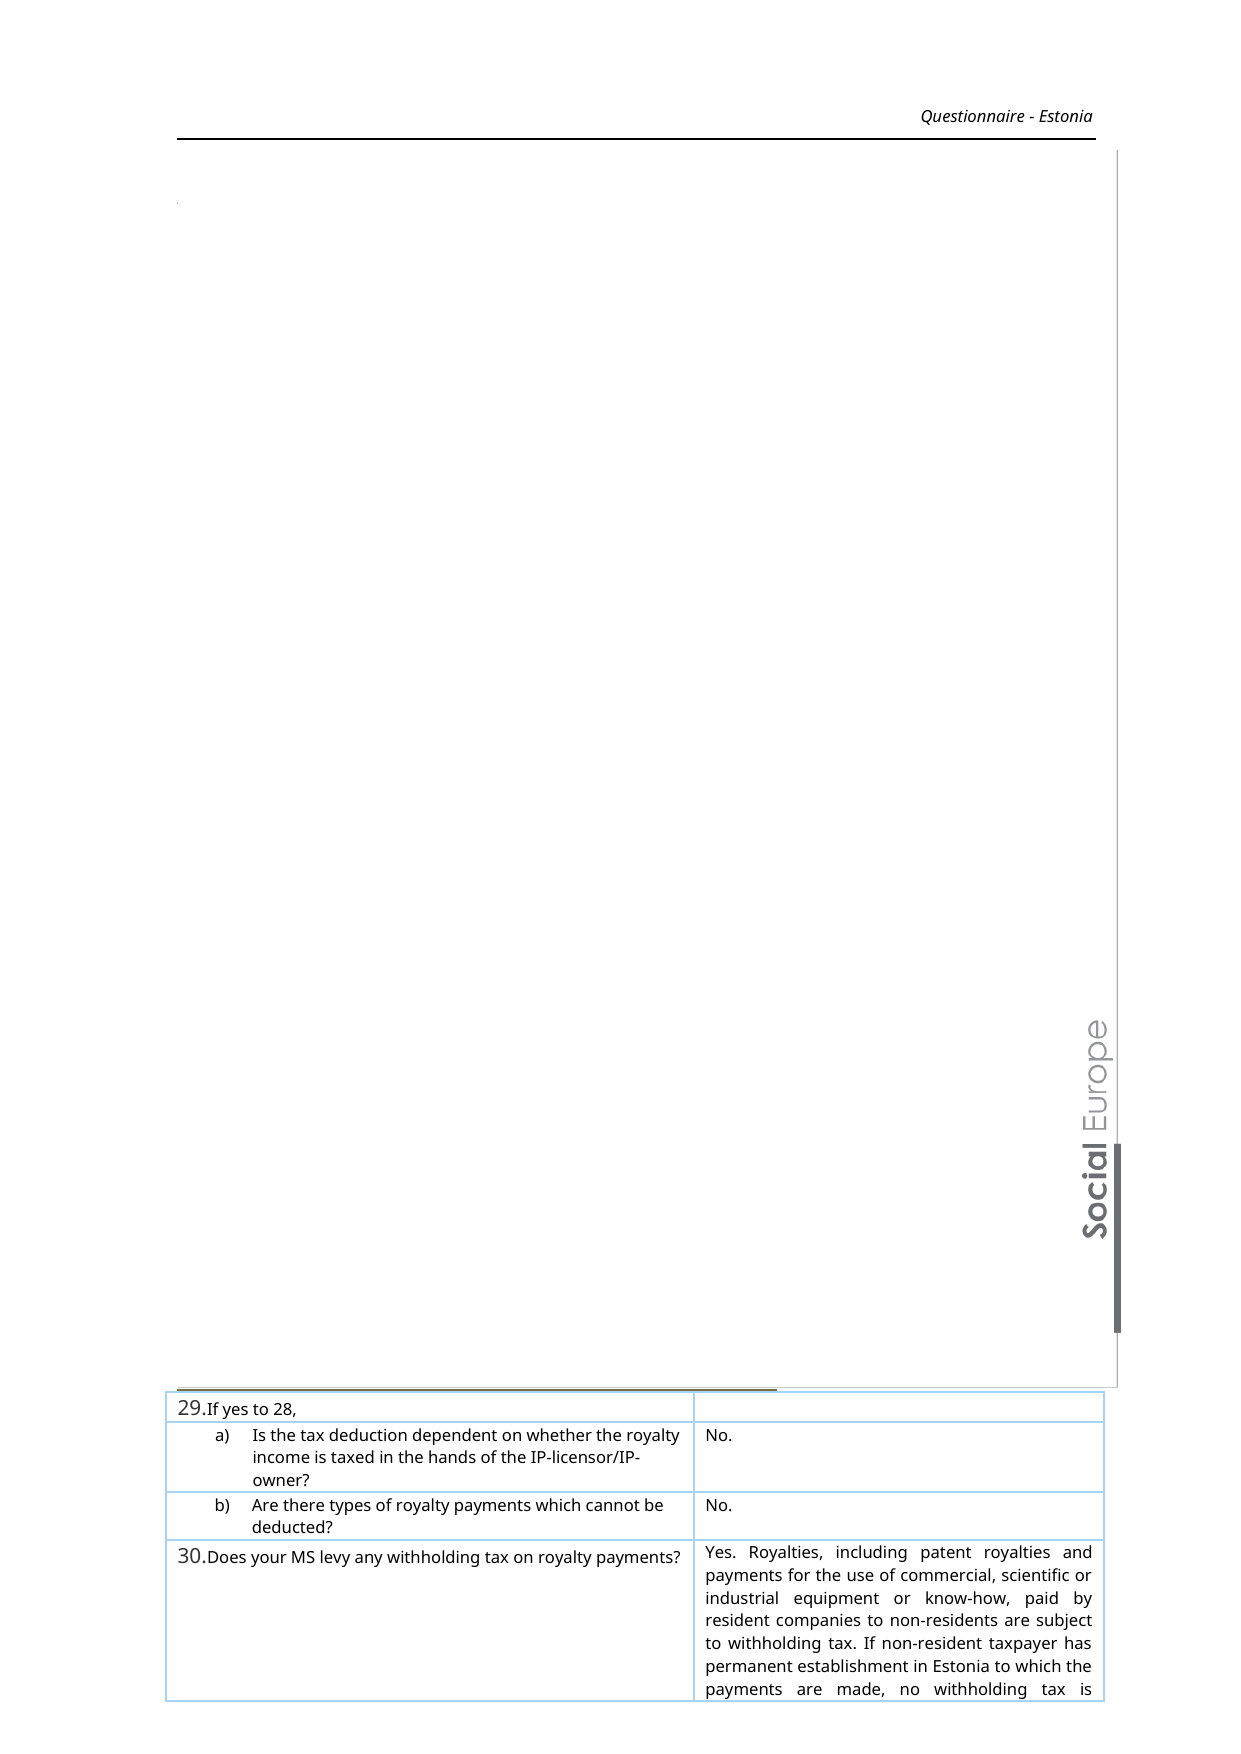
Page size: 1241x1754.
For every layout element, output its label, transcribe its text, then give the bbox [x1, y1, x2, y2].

table_cell [695, 1393, 1103, 1421]
picture [177, 150, 1121, 1388]
table_cell If yes to 28, [167, 1393, 693, 1421]
table_cell Yes. Royalties, including patent royalties and payments for the use of commercial, scientific or industrial equipment or know-how, paid by resident companies to non-residents are subject to withholding tax. If non-resident taxpayer has permanent establishment in Estonia to which the payments are made, no withholding tax is applied. [695, 1541, 1103, 1700]
table_cell No. [695, 1493, 1103, 1539]
table_cell Is the tax deduction dependent on whether the royalty income is taxed in the hands of the IP-licensor/IP-owner? [167, 1423, 693, 1491]
table_cell Does your MS levy any withholding tax on royalty payments? [167, 1541, 693, 1700]
table_cell No. [695, 1423, 1103, 1491]
table_cell Are there types of royalty payments which cannot be deducted? [167, 1493, 693, 1539]
